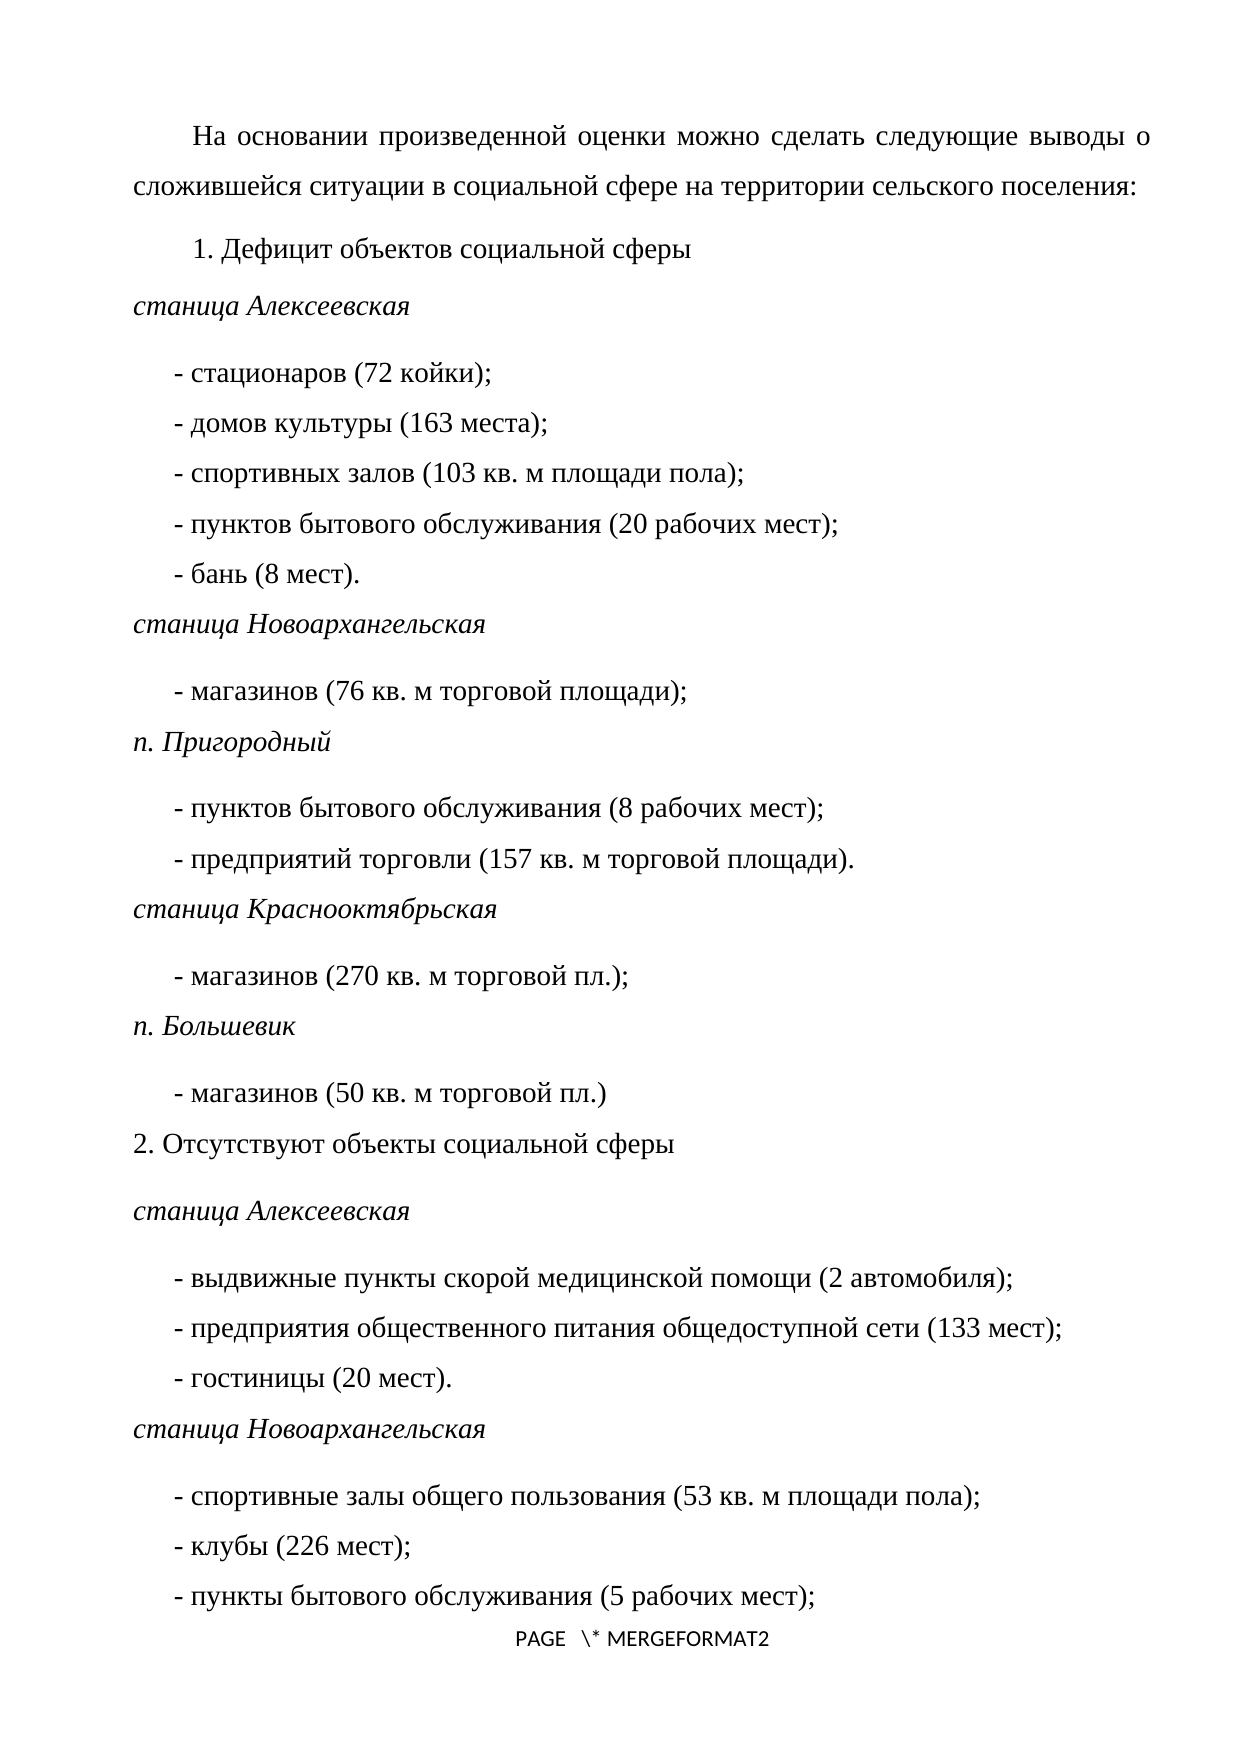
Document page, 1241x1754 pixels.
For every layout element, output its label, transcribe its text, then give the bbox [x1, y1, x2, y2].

text станица Новоархангельская [133, 606, 1152, 640]
text п. Большевик [133, 1008, 1152, 1042]
text - спортивные залы общего пользования (53 кв. м площади пола); [133, 1478, 1152, 1511]
text - стационаров (72 койки); [133, 355, 1152, 388]
text - предприятия общественного питания общедоступной сети (133 мест); [133, 1310, 1152, 1344]
text 2. Отсутствуют объекты социальной сферы [133, 1126, 1152, 1159]
text - выдвижные пункты скорой медицинской помощи (2 автомобиля); [133, 1260, 1152, 1293]
text станица Краснооктябрьская [133, 891, 1152, 925]
text - спортивных залов (103 кв. м площади пола); [133, 455, 1152, 489]
text - магазинов (270 кв. м торговой пл.); [133, 958, 1152, 992]
text станица Новоархангельская [133, 1411, 1152, 1444]
text п. Пригородный [133, 724, 1152, 757]
text - клубы (226 мест); [133, 1528, 1152, 1562]
text - магазинов (50 кв. м торговой пл.) [133, 1076, 1152, 1109]
text 1. Дефицит объектов социальной сферы [133, 231, 1152, 265]
text - пунктов бытового обслуживания (8 рабочих мест); [133, 791, 1152, 824]
text - бань (8 мест). [133, 556, 1152, 589]
text - пунктов бытового обслуживания (20 рабочих мест); [133, 506, 1152, 539]
text - домов культуры (163 места); [133, 405, 1152, 439]
text - гостиницы (20 мест). [133, 1360, 1152, 1394]
text станица Алексеевская [133, 288, 1152, 321]
text - пункты бытового обслуживания (5 рабочих мест); [133, 1578, 1152, 1612]
text - предприятий торговли (157 кв. м торговой площади). [133, 841, 1152, 874]
text - магазинов (76 кв. м торговой площади); [133, 673, 1152, 707]
text На основании произведенной оценки можно сделать следующие выводы о сложившейся ситуации в социальной сфере на территории сельского поселения: [133, 118, 1152, 202]
text станица Алексеевская [133, 1193, 1152, 1226]
